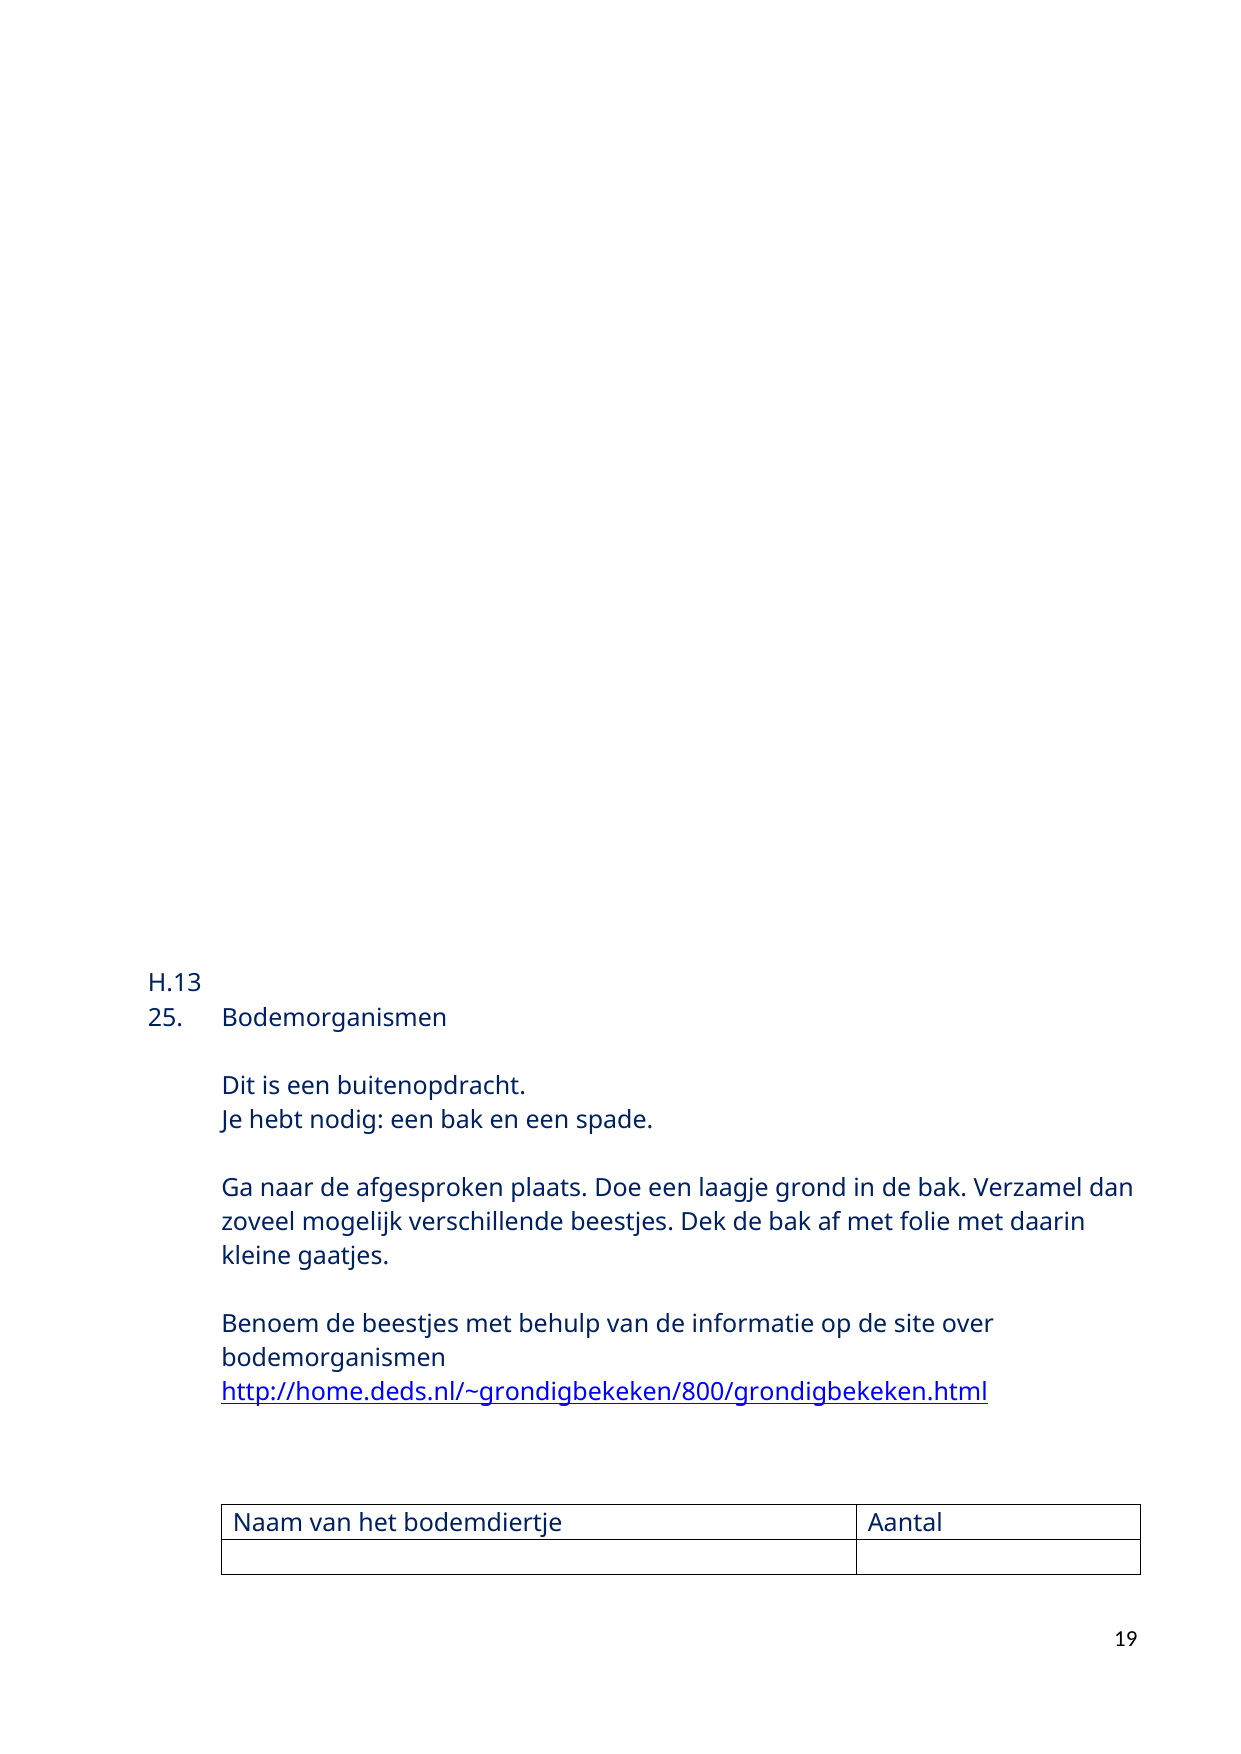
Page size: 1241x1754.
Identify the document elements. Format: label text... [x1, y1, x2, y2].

table_header Naam van het bodemdiertje [222, 1505, 856, 1539]
text Dit is een buitenopdracht. [148, 1067, 1137, 1101]
text Benoem de beestjes met behulp van de informatie op de site over bodemorganismen http://home.deds.nl/~grondigbekeken/800/grondigbekeken.html [221, 1306, 1137, 1408]
table_cell [857, 1540, 1140, 1574]
table_cell [222, 1540, 856, 1574]
text 25. Bodemorganismen [148, 999, 1137, 1033]
text Ga naar de afgesproken plaats. Doe een laagje grond in de bak. Verzamel dan zoveel mogelijk verschillende beestjes. Dek de bak af met folie met daarin kleine gaatjes. [221, 1169, 1137, 1272]
table_header Aantal [857, 1505, 1140, 1539]
text H.13 [148, 965, 1137, 999]
text Je hebt nodig: een bak en een spade. [148, 1101, 1137, 1135]
